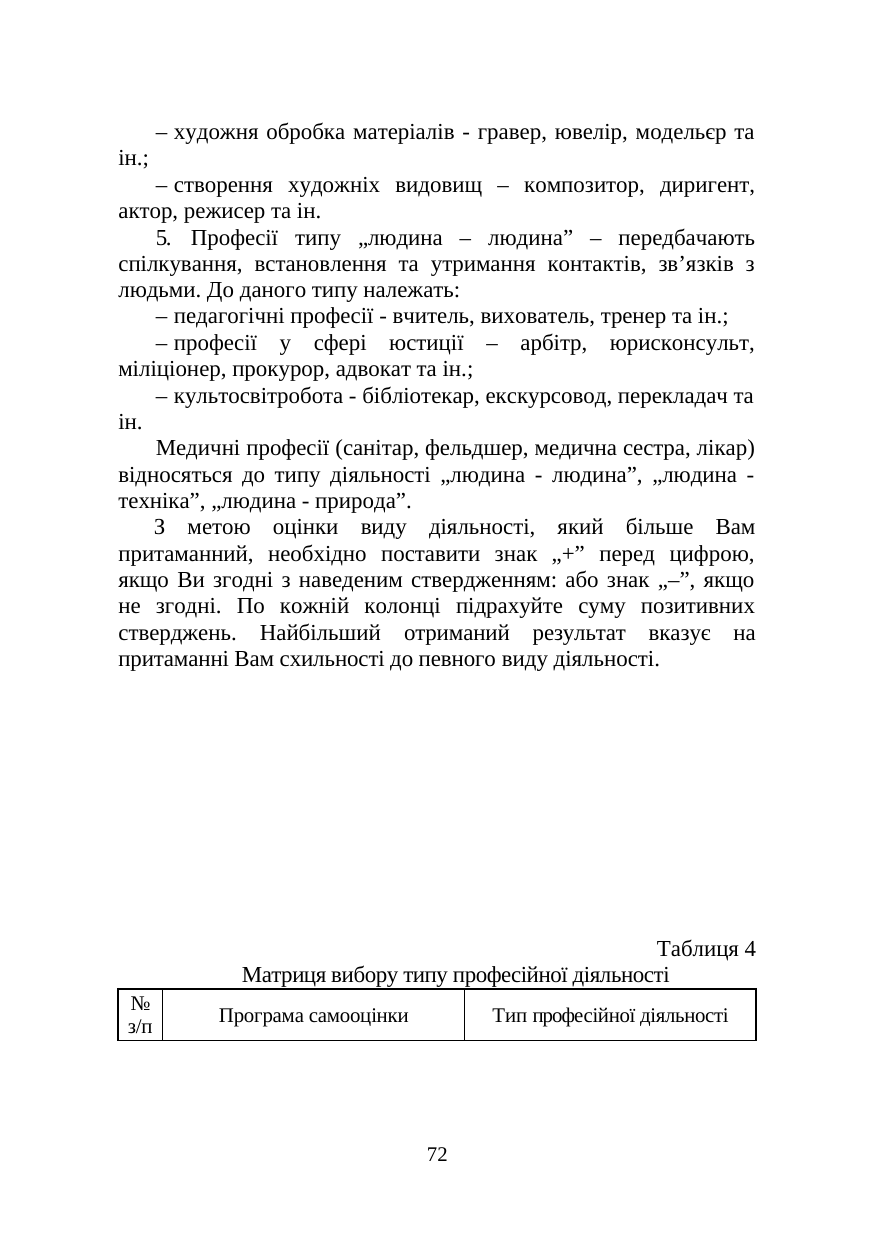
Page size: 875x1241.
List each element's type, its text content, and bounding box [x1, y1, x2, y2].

text Медичні професії (санітар, фельдшер, медична сестра, лікар) відносяться до типу діяльності „людина - людина”, „людина - техніка”, „людина - природа”. [118, 434, 756, 513]
list професії у сфері юстиції – арбітр, юрисконсульт, міліціонер, прокурор, адвокат та ін.; [118, 329, 756, 382]
table_header № з/п [119, 990, 162, 1040]
list педагогічні професії - вчитель, вихователь, тренер та ін.; [118, 303, 756, 329]
text Матриця вибору типу професійної діяльності [118, 961, 756, 988]
text 5. Професії типу „людина – людина” – передбачають спілкування, встановлення та утримання контактів, зв’язків з людьми. До даного типу належать: [118, 223, 756, 303]
list культосвітробота - бібліотекар, екскурсовод, перекладач та ін. [118, 382, 756, 434]
list створення художніх видовищ – композитор, диригент, актор, режисер та ін. [118, 171, 756, 223]
table_header Програма самооцінки [163, 990, 464, 1040]
table_header Тип професійної діяльності [465, 990, 755, 1040]
text З метою оцінки виду діяльності, який більше Вам притаманний, необхідно поставити знак „+” перед цифрою, якщо Ви згодні з наведеним ствердженням: або знак „–”, якщо не згодні. По кожній колонці підрахуйте суму позитивних стверджень. Найбільший отриманий результат вказує на притаманні Вам схильності до певного виду діяльності. [118, 513, 756, 672]
list художня обробка матеріалів - гравер, ювелір, модельєр та ін.; [118, 118, 756, 171]
text Таблиця 4 [118, 935, 756, 961]
